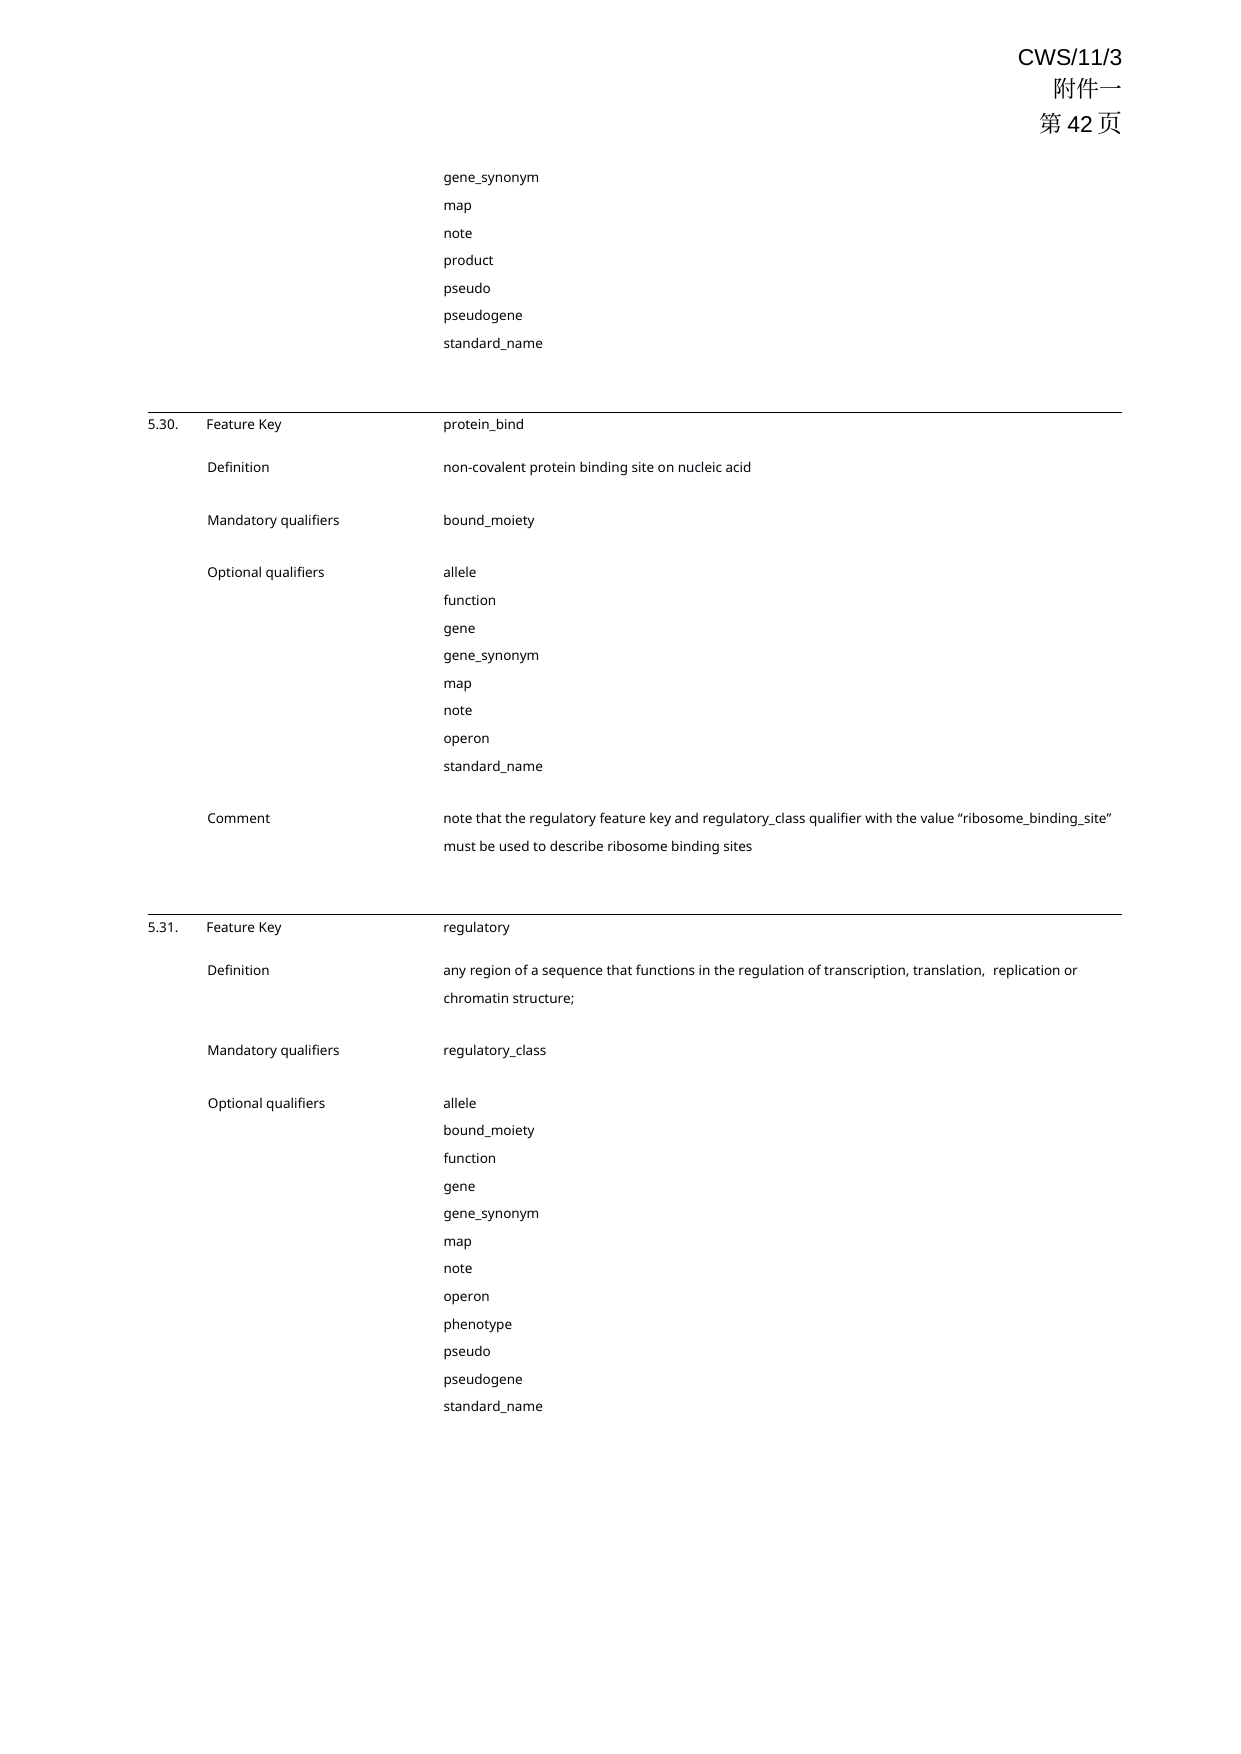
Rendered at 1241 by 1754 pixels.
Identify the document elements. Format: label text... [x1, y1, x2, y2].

text pseudo [443, 1342, 1122, 1361]
text note [443, 1259, 1122, 1278]
text map [443, 196, 1122, 214]
text operon [443, 1287, 1122, 1305]
text Feature Key regulatory [148, 915, 1122, 936]
text function [443, 591, 1122, 609]
text standard_name [443, 757, 1122, 775]
text gene [443, 618, 1122, 637]
text Comment note that the regulatory feature key and regulatory_class qualifier with the value “ribosome_binding_site” must be used to describe ribosome binding sites [207, 809, 1122, 855]
text product [443, 251, 1122, 269]
text operon [443, 729, 1122, 747]
text Feature Key protein_bind [148, 413, 1122, 433]
text gene_synonym [443, 168, 1122, 187]
text pseudo [443, 279, 1122, 297]
text standard_name [443, 334, 1122, 352]
text note [443, 223, 1122, 242]
text bound_moiety [208, 1121, 1122, 1140]
text pseudogene [443, 306, 1122, 325]
text gene_synonym [443, 1204, 1122, 1223]
text gene [443, 1177, 1122, 1195]
text phenotype [443, 1314, 1122, 1333]
text standard_name [443, 1397, 1122, 1416]
text Mandatory qualifiers regulatory_class [207, 1041, 1122, 1059]
text function [443, 1149, 1122, 1167]
text map [443, 1232, 1122, 1250]
text Optional qualifiers allele [207, 563, 1122, 582]
text Definition non-covalent protein binding site on nucleic acid [207, 458, 1122, 477]
text gene_synonym [443, 646, 1122, 664]
text Optional qualifiers allele [208, 1094, 1122, 1112]
text note [443, 701, 1122, 720]
text Mandatory qualifiers bound_moiety [207, 511, 1122, 529]
text Definition any region of a sequence that functions in the regulation of transcription, translation, replication or chromatin structure; [207, 961, 1122, 1007]
text pseudogene [443, 1370, 1122, 1388]
text map [443, 674, 1122, 692]
